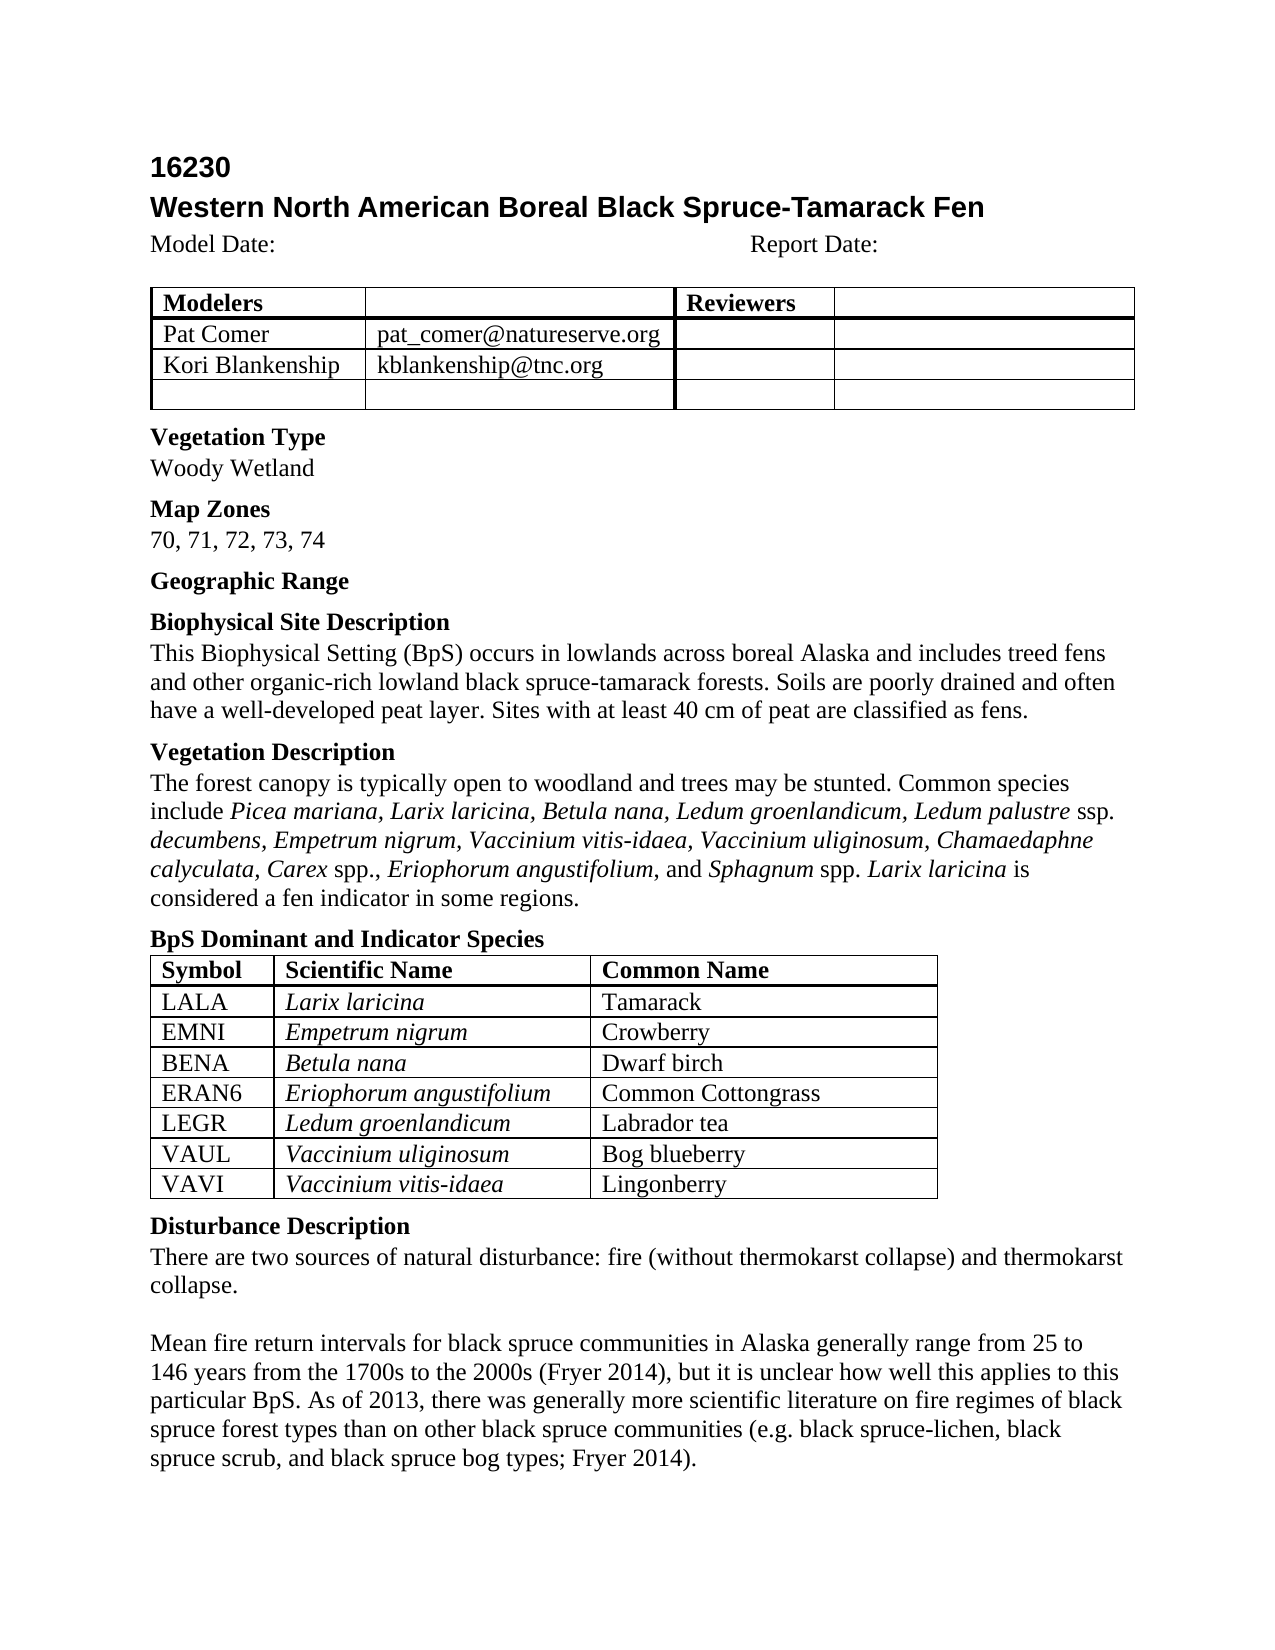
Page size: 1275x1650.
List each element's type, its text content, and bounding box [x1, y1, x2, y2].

table_header Scientific Name [275, 956, 590, 984]
table_cell Vaccinium vitis-idaea [275, 1169, 590, 1198]
text 70, 71, 72, 73, 74 [150, 525, 1125, 553]
table_cell Vaccinium uliginosum [275, 1139, 590, 1167]
table_cell Empetrum nigrum [275, 1018, 590, 1046]
title 16230 [150, 150, 1125, 183]
text This Biophysical Setting (BpS) occurs in lowlands across boreal Alaska and includes treed fens and other organic-rich lowland black spruce-tamarack forests. Soils are poorly drained and often have a well-developed peat layer. Sites with at least 40 cm of peat are classified as fens. [150, 638, 1125, 724]
table_cell Eriophorum angustifolium [275, 1078, 590, 1107]
table_header Common Name [591, 956, 937, 984]
title Western North American Boreal Black Spruce-Tamarack Fen [150, 190, 1125, 223]
text Geographic Range [150, 566, 1125, 595]
table_header [835, 288, 1134, 316]
table_cell Bog blueberry [591, 1139, 937, 1167]
table_cell VAVI [151, 1169, 273, 1198]
text Biophysical Site Description [150, 607, 1125, 636]
table_cell kblankenship@tnc.org [366, 350, 673, 378]
table_cell Larix laricina [275, 987, 590, 1016]
table_cell EMNI [151, 1018, 273, 1046]
table_cell [153, 380, 365, 409]
table_cell Ledum groenlandicum [275, 1108, 590, 1137]
text Vegetation Description [150, 737, 1125, 766]
table_cell LEGR [151, 1108, 273, 1137]
table_cell pat_comer@natureserve.org [366, 320, 673, 348]
text BpS Dominant and Indicator Species [150, 924, 1125, 953]
table_cell Kori Blankenship [153, 350, 365, 378]
table_cell [677, 320, 834, 348]
table_cell Betula nana [275, 1048, 590, 1077]
table_cell LALA [151, 987, 273, 1016]
text Woody Wetland [150, 453, 1125, 481]
table_cell Tamarack [591, 987, 937, 1016]
table_cell BENA [151, 1048, 273, 1077]
table_cell ERAN6 [151, 1078, 273, 1107]
table_cell [677, 350, 834, 378]
text Vegetation Type [150, 422, 1125, 451]
table_cell [835, 320, 1134, 348]
table_cell Labrador tea [591, 1108, 937, 1137]
table_cell Dwarf birch [591, 1048, 937, 1077]
text Mean fire return intervals for black spruce communities in Alaska generally range from 25 to 146 years from the 1700s to the 2000s (Fryer 2014), but it is unclear how well this applies to this particular BpS. As of 2013, there was generally more scientific literature on fire regimes of black spruce forest types than on other black spruce communities (e.g. black spruce-lichen, black spruce scrub, and black spruce bog types; Fryer 2014). [697, 1328, 1125, 1472]
table_cell Crowberry [591, 1018, 937, 1046]
table_header Symbol [151, 956, 273, 984]
table_header Modelers [153, 288, 365, 316]
text Disturbance Description [150, 1211, 1125, 1239]
table_header [366, 288, 673, 316]
table_cell Pat Comer [153, 320, 365, 348]
text There are two sources of natural disturbance: fire (without thermokarst collapse) and thermokarst collapse. [150, 1242, 1125, 1299]
table_cell VAUL [151, 1139, 273, 1167]
table_cell Common Cottongrass [591, 1078, 937, 1107]
table_cell [835, 350, 1134, 378]
table_cell [835, 380, 1134, 409]
table_cell [366, 380, 673, 409]
table_header Reviewers [677, 288, 834, 316]
text Model Date: Report Date: [150, 229, 1125, 258]
text Map Zones [150, 494, 1125, 523]
text The forest canopy is typically open to woodland and trees may be stunted. Common species include Picea mariana, Larix laricina, Betula nana, Ledum groenlandicum, Ledum palustre ssp. decumbens, Empetrum nigrum, Vaccinium vitis-idaea, Vaccinium uliginosum, Chamaedaphne calyculata, Carex spp., Eriophorum angustifolium, and Sphagnum spp. Larix laricina is considered a fen indicator in some regions. [150, 768, 1125, 911]
table_cell [677, 380, 834, 409]
table_cell Lingonberry [591, 1169, 937, 1198]
